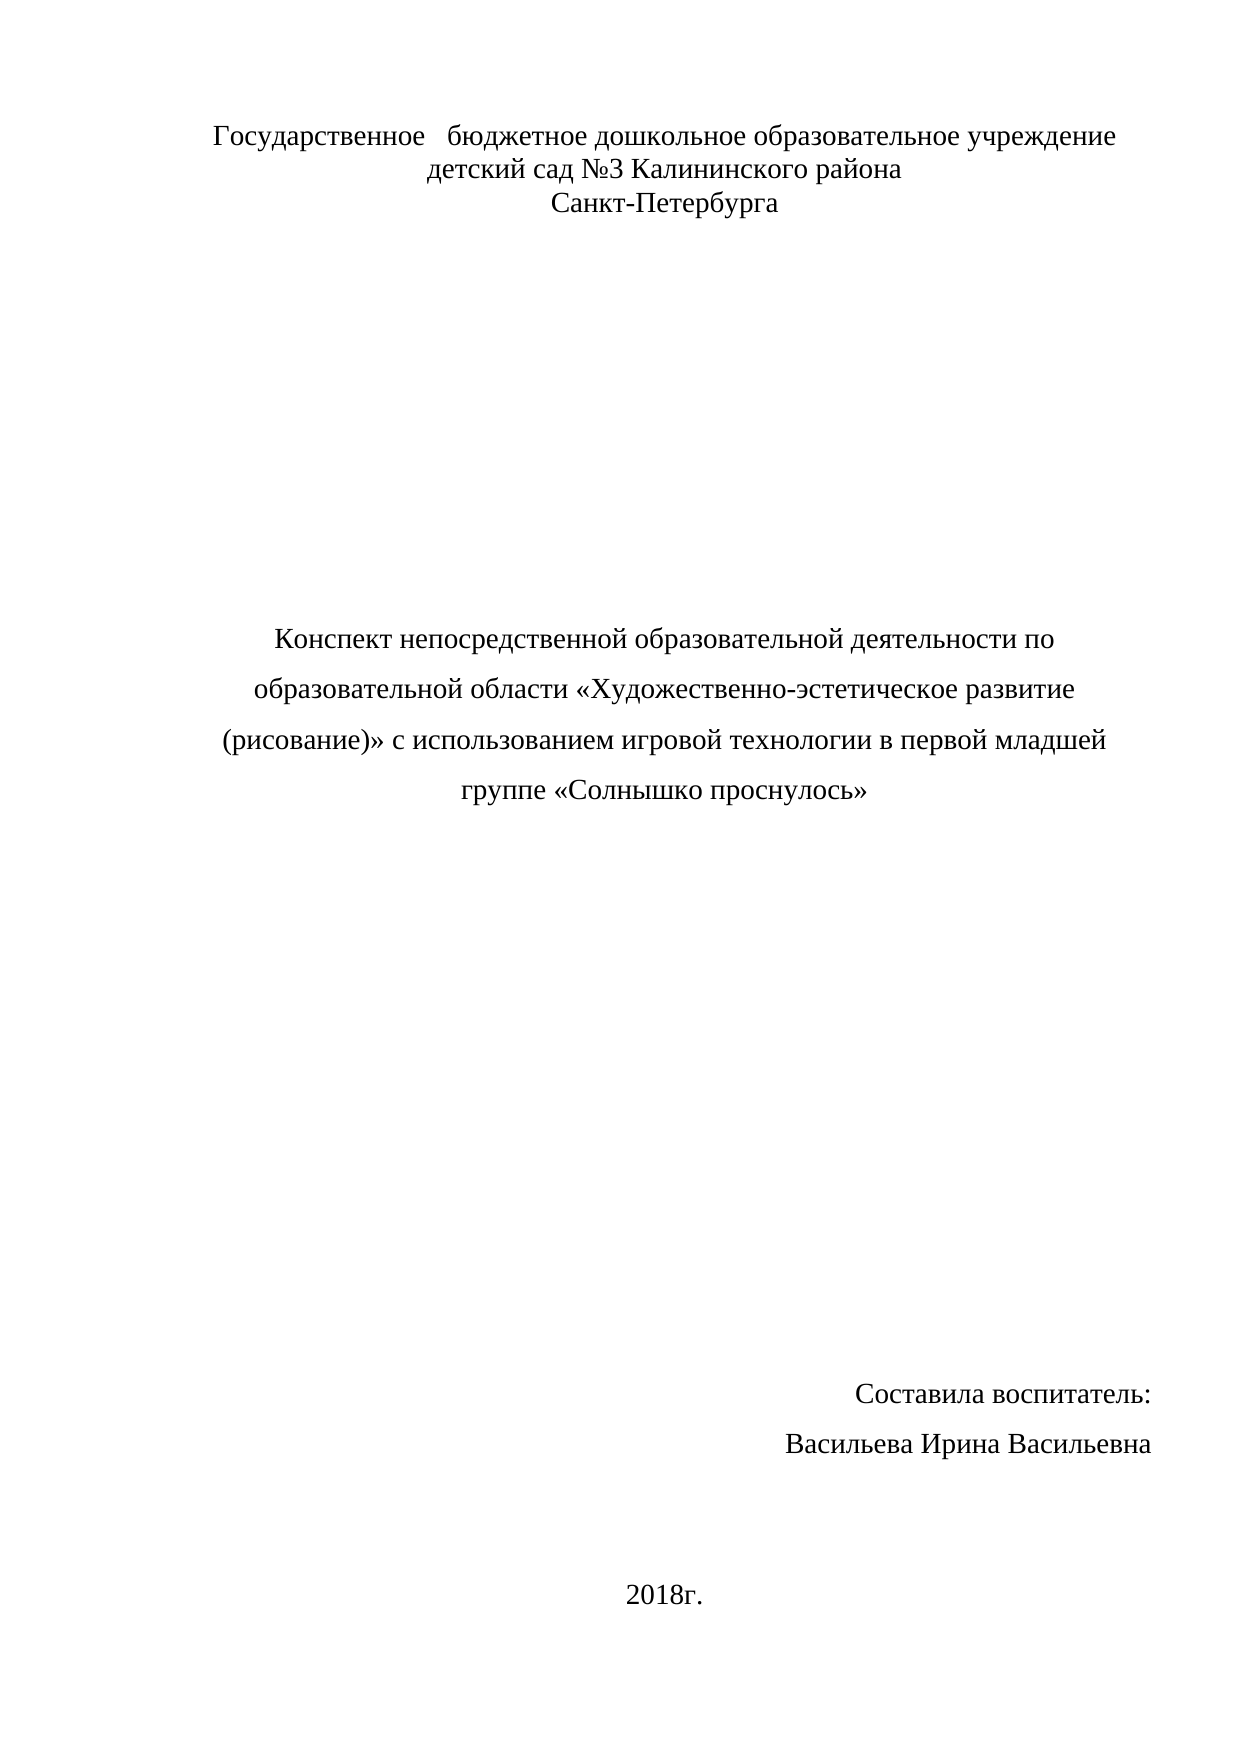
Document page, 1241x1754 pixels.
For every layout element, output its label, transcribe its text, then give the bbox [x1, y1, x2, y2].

text Составила воспитатель: [177, 1376, 1152, 1409]
text Васильева Ирина Васильевна [177, 1426, 1152, 1460]
text Санкт-Петербурга [177, 185, 1152, 219]
text 2018г. [177, 1577, 1152, 1611]
text Конспект непосредственной образовательной деятельности по образовательной области «Художественно-эстетическое развитие (рисование)» с использованием игровой технологии в первой младшей группе «Солнышко проснулось» [177, 621, 1152, 806]
text Государственное бюджетное дошкольное образовательное учреждение детский сад №3 Калининского района [177, 118, 1152, 185]
